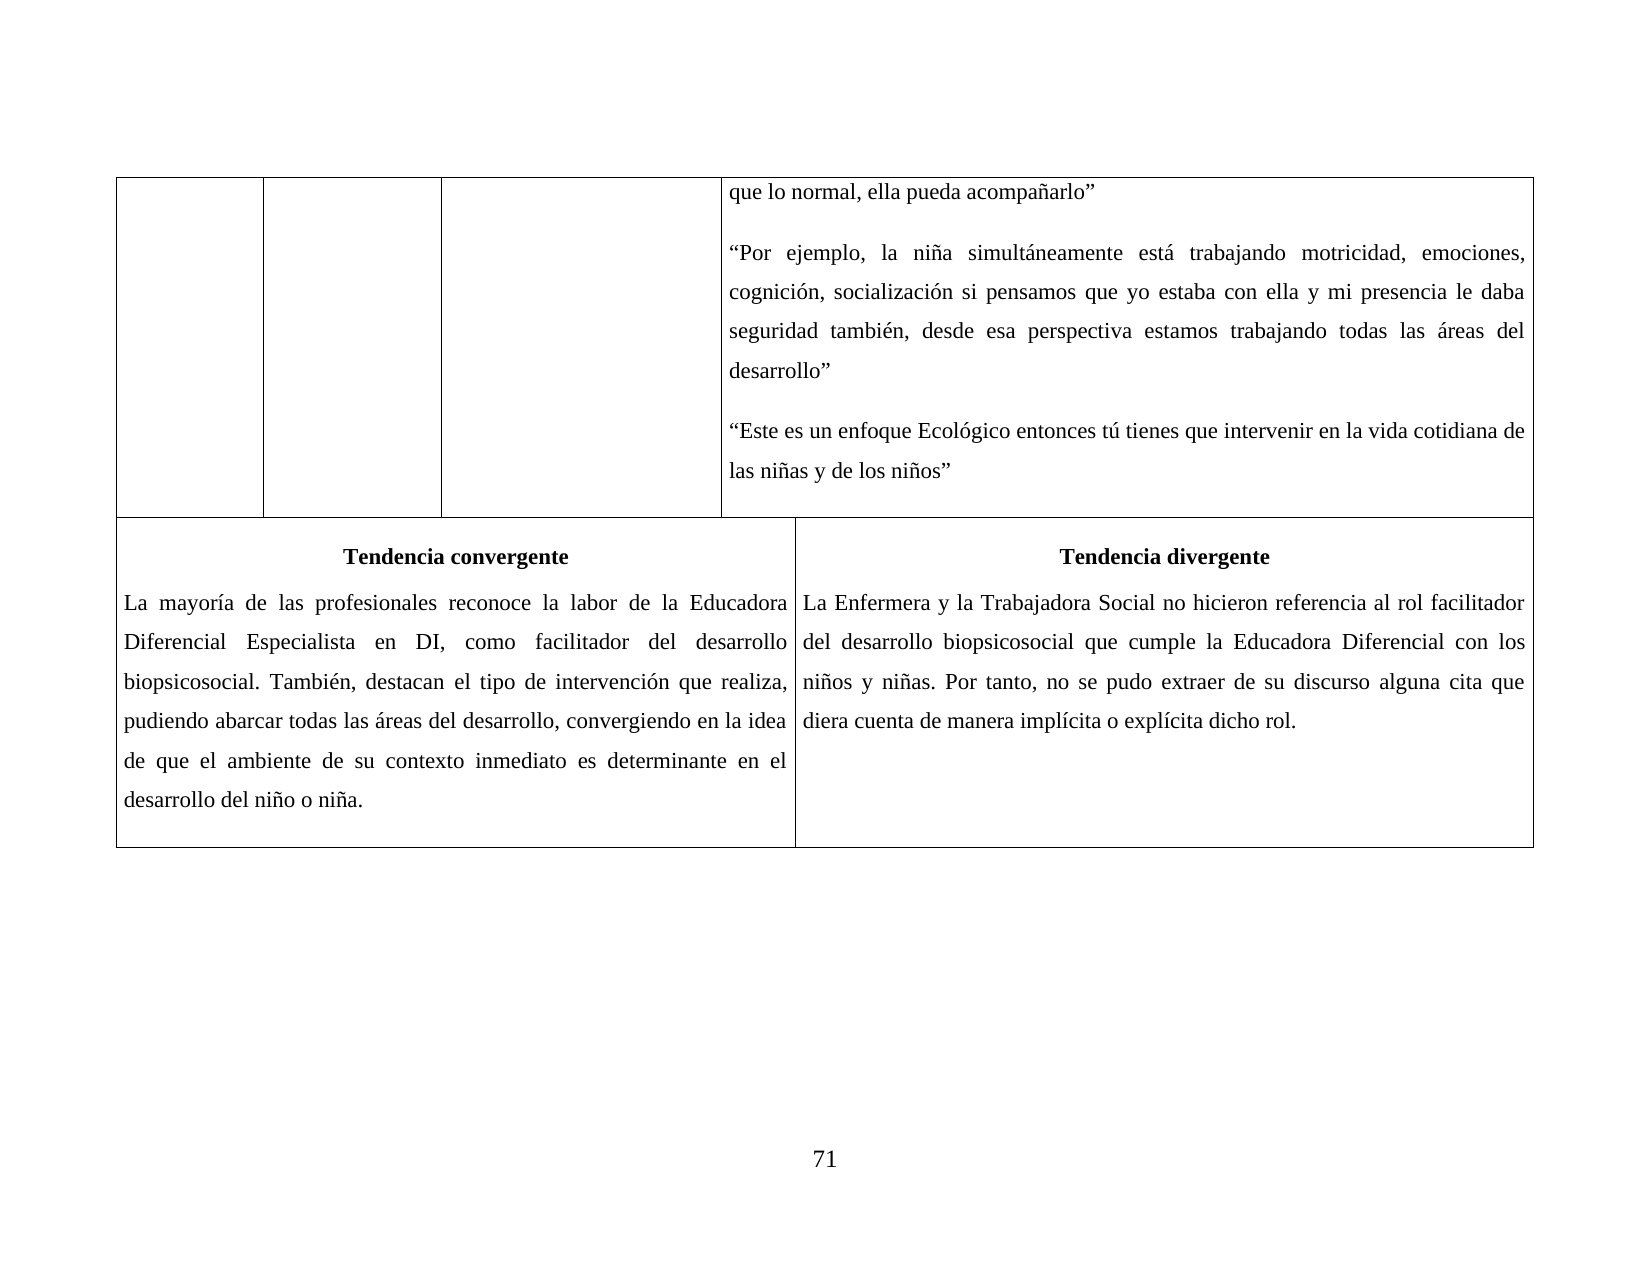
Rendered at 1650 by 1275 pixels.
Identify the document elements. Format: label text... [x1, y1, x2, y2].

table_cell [722, 178, 1533, 517]
table_cell Tendencia divergente La Enfermera y la Trabajadora Social no hicieron referencia al rol facilitador del desarrollo biopsicosocial que cumple la Educadora Diferencial con los niños y niñas. Por tanto, no se pudo extraer de su discurso alguna cita que diera cuenta de manera implícita o explícita dicho rol. [796, 518, 1533, 847]
table_cell Tendencia convergente La mayoría de las profesionales reconoce la labor de la Educadora Diferencial Especialista en DI, como facilitador del desarrollo biopsicosocial. También, destacan el tipo de intervención que realiza, pudiendo abarcar todas las áreas del desarrollo, convergiendo en la idea de que el ambiente de su contexto inmediato es determinante en el desarrollo del niño o niña. [117, 518, 795, 847]
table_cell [442, 178, 721, 517]
